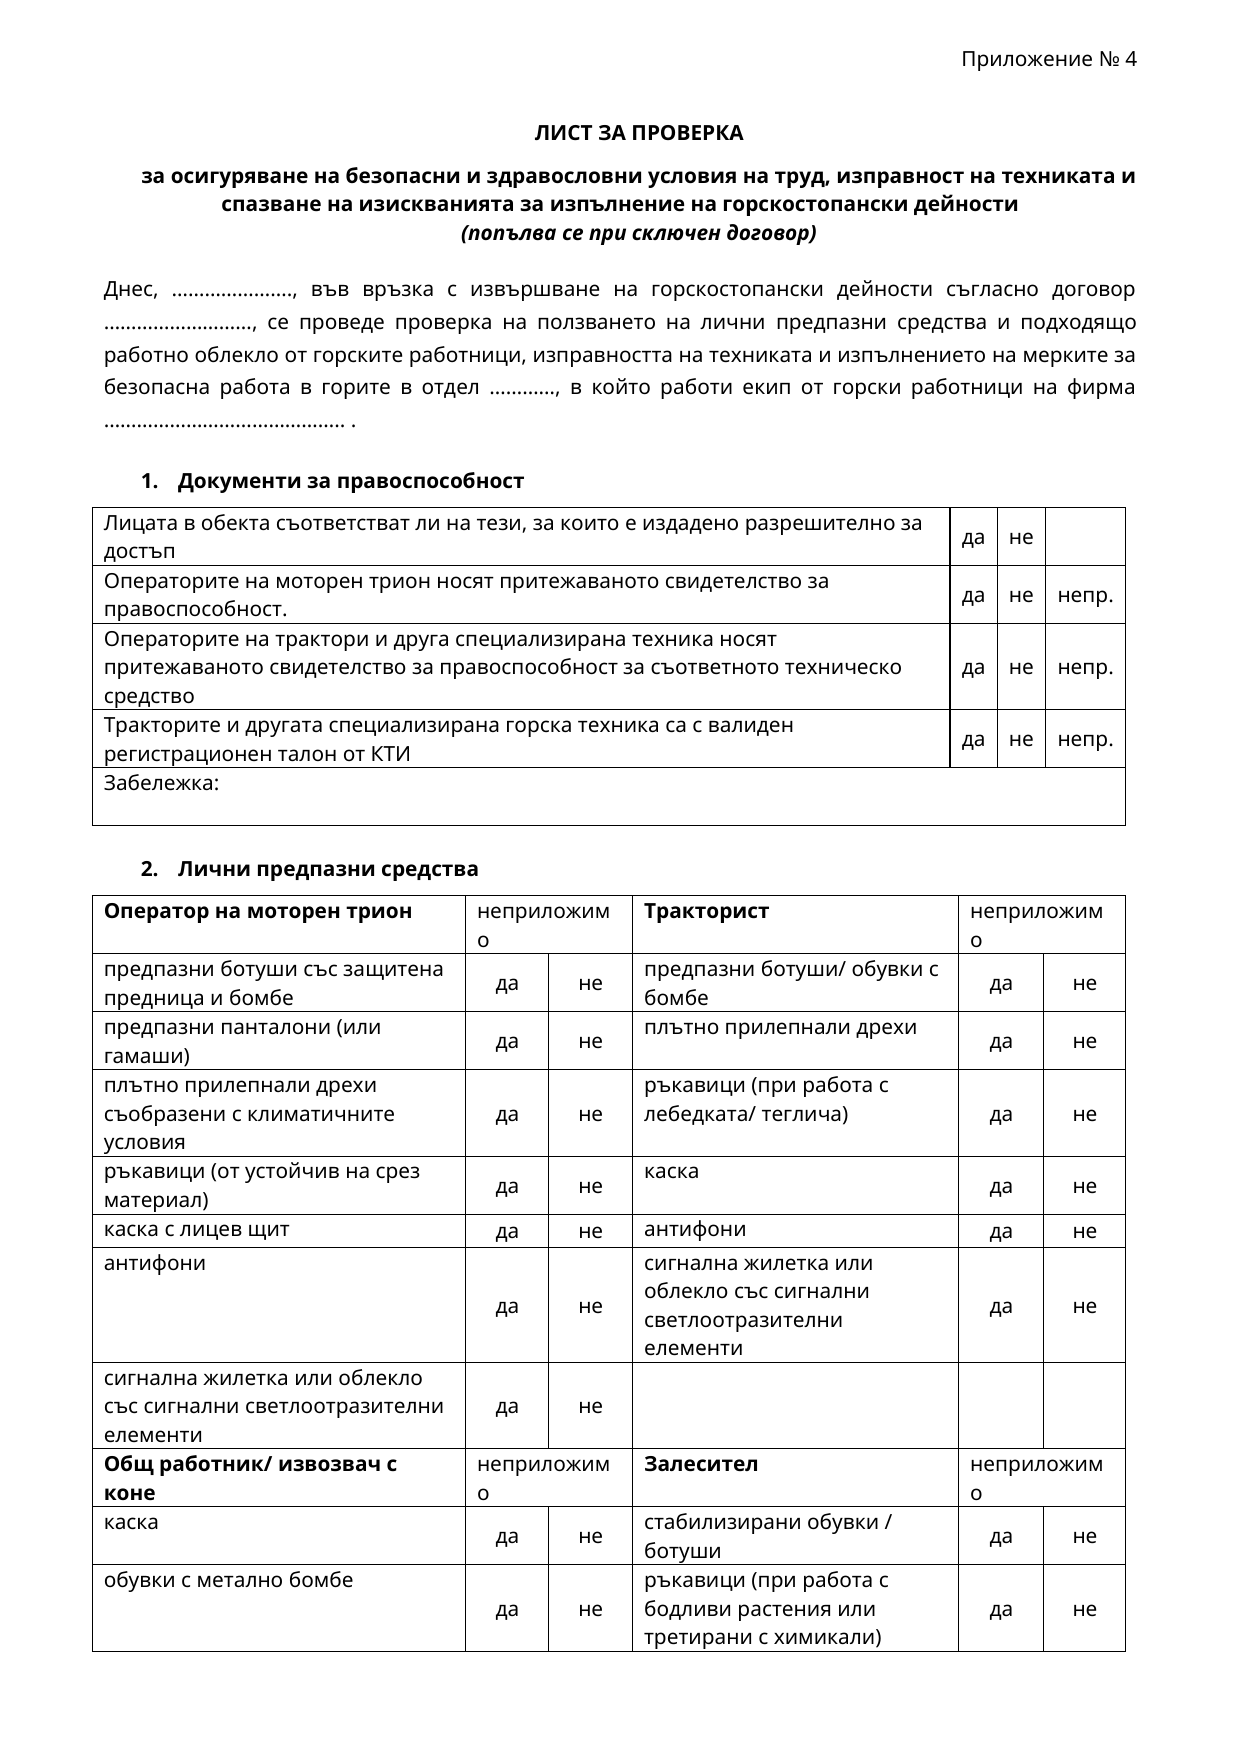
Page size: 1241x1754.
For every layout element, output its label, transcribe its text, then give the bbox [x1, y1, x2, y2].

table_cell да [959, 1012, 1043, 1069]
table_cell не [549, 1215, 632, 1247]
list Документи за правоспособност [141, 466, 1137, 494]
table_cell непр. [1046, 710, 1125, 767]
table_cell да [466, 1012, 548, 1069]
table_cell не [1044, 954, 1125, 1011]
table_cell да [959, 1157, 1043, 1213]
table_cell обувки с метално бомбе [93, 1565, 465, 1651]
table_cell да [466, 1507, 548, 1564]
table_cell не [549, 1012, 632, 1069]
table_cell не [998, 710, 1045, 767]
table_cell не [1044, 1070, 1125, 1156]
table_cell ръкавици (при работа с лебедката/ теглича) [633, 1070, 958, 1156]
table_cell Операторите на моторен трион носят притежаваното свидетелство за правоспособност. [93, 566, 949, 623]
table_cell не [549, 1248, 632, 1362]
table_cell [633, 1363, 958, 1448]
table_cell не [549, 1157, 632, 1213]
table_cell да [466, 954, 548, 1011]
table_cell антифони [633, 1215, 958, 1247]
table_cell стабилизирани обувки / ботуши [633, 1507, 958, 1564]
text ЛИСТ ЗА ПРОВЕРКА [103, 118, 1137, 147]
table_cell Забележка: [93, 768, 1125, 825]
table_cell сигнална жилетка или облекло със сигнални светлоотразителни елементи [633, 1248, 958, 1362]
table_cell ръкавици (от устойчив на срез материал) [93, 1157, 465, 1213]
table_cell да [951, 624, 997, 709]
table_cell непр. [1046, 624, 1125, 709]
text (попълва се при сключен договор) [103, 218, 1137, 246]
table_header Лицата в обекта съответстват ли на тези, за които е издадено разрешително за достъп [93, 508, 949, 565]
text за осигуряване на безопасни и здравословни условия на труд, изправност на техниката и спазване на изискванията за изпълнение на горскостопански дейности [103, 161, 1137, 218]
table_cell предпазни ботуши/ обувки с бомбе [633, 954, 958, 1011]
table_header Оператор на моторен трион [93, 896, 465, 953]
table_cell да [959, 1565, 1043, 1651]
table_cell ръкавици (при работа с бодливи растения или третирани с химикали) [633, 1565, 958, 1651]
table_cell да [959, 1248, 1043, 1362]
table_cell плътно прилепнали дрехи [633, 1012, 958, 1069]
table_cell не [549, 1363, 632, 1448]
table_cell не [549, 1565, 632, 1651]
table_cell не [1044, 1157, 1125, 1213]
table_cell не [1044, 1012, 1125, 1069]
list Лични предпазни средства [141, 854, 1137, 883]
table_cell да [466, 1565, 548, 1651]
table_cell да [959, 1070, 1043, 1156]
table_cell да [466, 1070, 548, 1156]
table_cell Операторите на трактори и друга специализирана техника носят притежаваното свидетелство за правоспособност за съответното техническо средство [93, 624, 949, 709]
table_cell не [549, 1070, 632, 1156]
table_header неприложимо [959, 896, 1125, 953]
table_header [1046, 508, 1125, 565]
table_cell предпазни ботуши със защитена предница и бомбе [93, 954, 465, 1011]
table_cell да [466, 1215, 548, 1247]
table_cell не [1044, 1248, 1125, 1362]
table_cell да [959, 1215, 1043, 1247]
table_cell сигнална жилетка или облекло със сигнални светлоотразителни елементи [93, 1363, 465, 1448]
table_cell антифони [93, 1248, 465, 1362]
table_cell не [549, 1507, 632, 1564]
table_cell Залесител [633, 1449, 958, 1506]
table_cell неприложимо [466, 1449, 632, 1506]
table_cell да [951, 710, 997, 767]
table_header неприложимо [466, 896, 632, 953]
table_cell каска [93, 1507, 465, 1564]
table_cell [959, 1363, 1043, 1448]
title Приложение № 4 [103, 44, 1137, 73]
table_cell не [1044, 1215, 1125, 1247]
table_cell не [998, 566, 1045, 623]
table_cell да [466, 1157, 548, 1213]
table_cell не [998, 624, 1045, 709]
table_header да [951, 508, 997, 565]
table_cell каска [633, 1157, 958, 1213]
table_cell да [959, 1507, 1043, 1564]
table_cell неприложимо [959, 1449, 1125, 1506]
table_cell не [549, 954, 632, 1011]
table_cell да [466, 1248, 548, 1362]
table_cell не [1044, 1565, 1125, 1651]
table_cell непр. [1046, 566, 1125, 623]
table_cell предпазни панталони (или гамаши) [93, 1012, 465, 1069]
table_cell каска с лицев щит [93, 1215, 465, 1247]
table_cell да [951, 566, 997, 623]
table_header Тракторист [633, 896, 958, 953]
table_cell [1044, 1363, 1125, 1448]
table_header не [998, 508, 1045, 565]
table_cell не [1044, 1507, 1125, 1564]
table_cell да [466, 1363, 548, 1448]
table_cell Общ работник/ извозвач с коне [93, 1449, 465, 1506]
table_cell плътно прилепнали дрехи съобразени с климатичните условия [93, 1070, 465, 1156]
text Днес, …………………., във връзка с извършване на горскостопански дейности съгласно договор ………………………, се проведе проверка на ползването на лични предпазни средства и подходящо работно облекло от горските работници, изправността на техниката и изпълнението на мерките за безопасна работа в горите в отдел …………, в който работи екип от горски работници на фирма …………………………………….. . [103, 274, 1137, 433]
table_cell да [959, 954, 1043, 1011]
table_cell Тракторите и другата специализирана горска техника са с валиден регистрационен талон от КТИ [93, 710, 949, 767]
